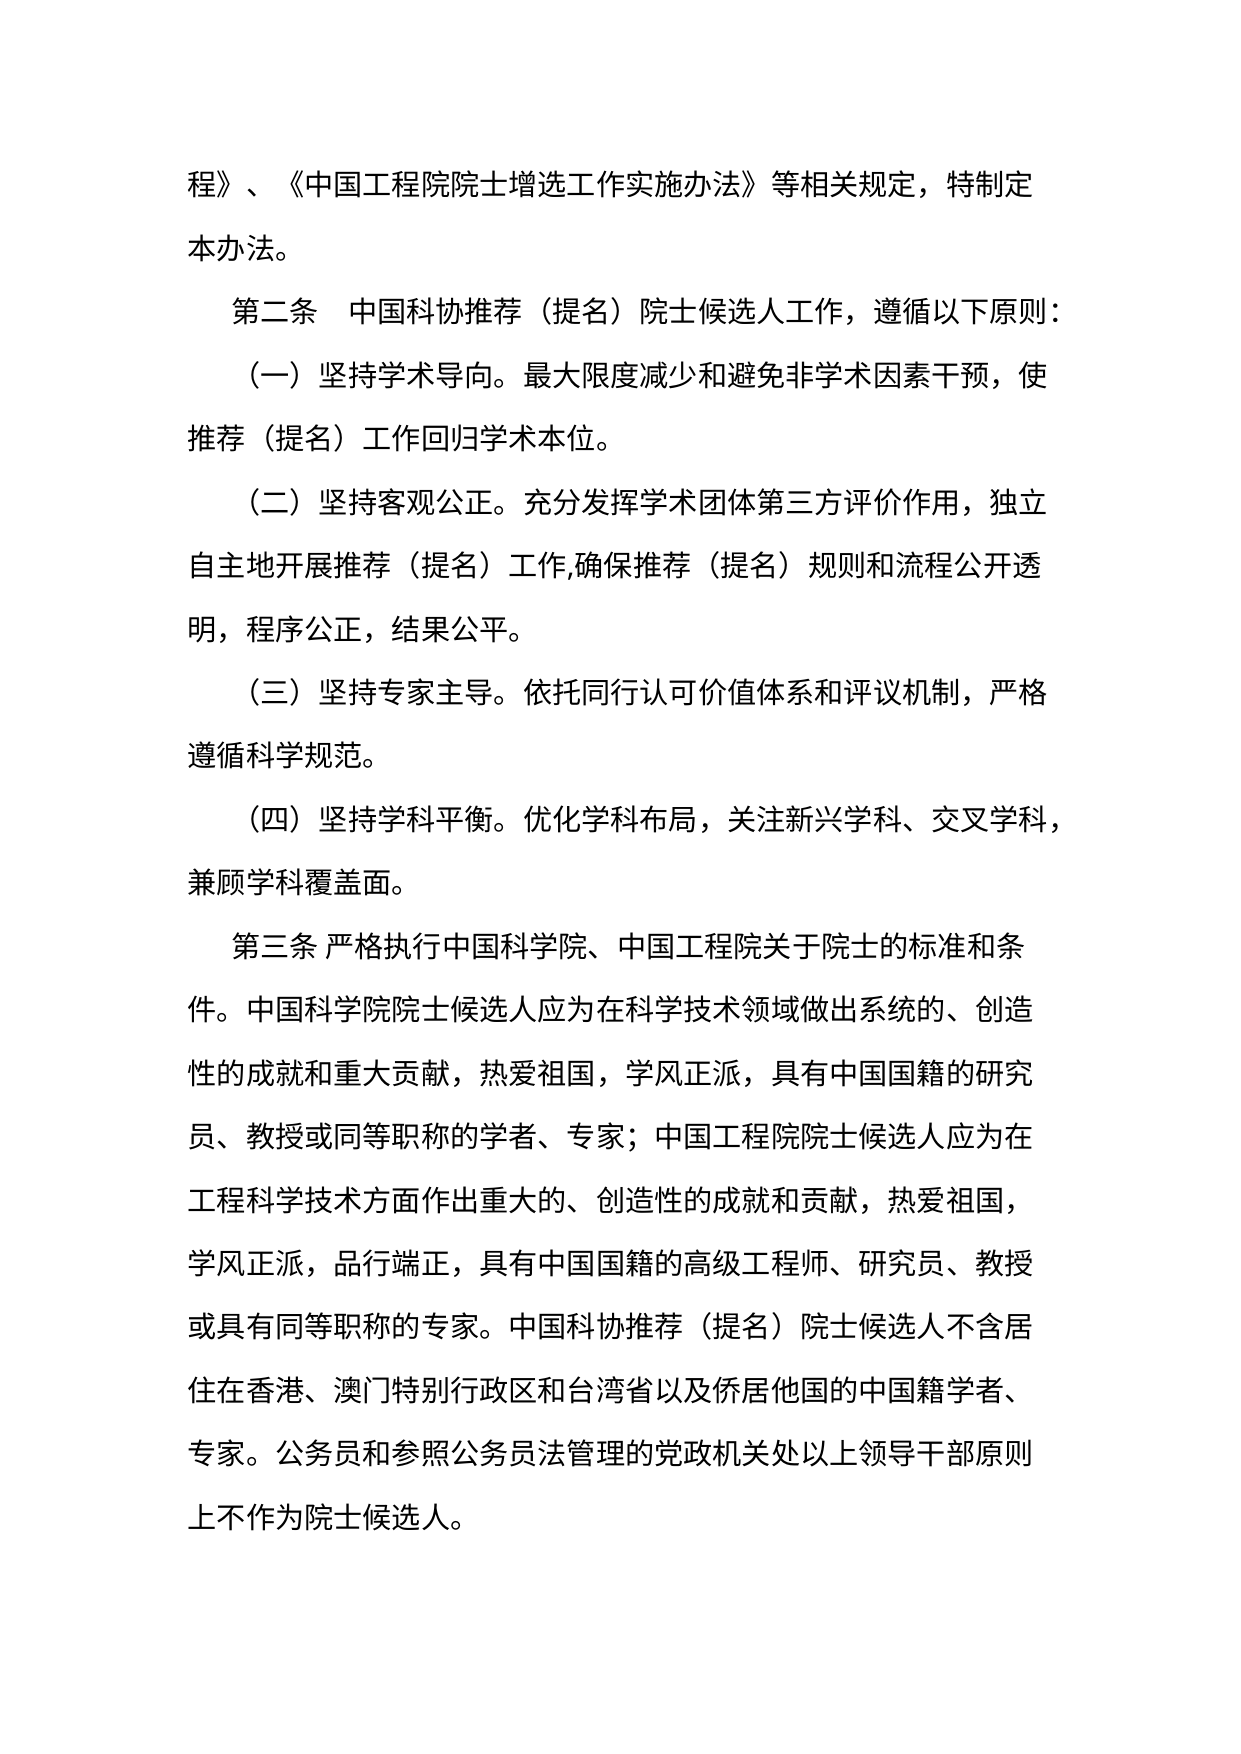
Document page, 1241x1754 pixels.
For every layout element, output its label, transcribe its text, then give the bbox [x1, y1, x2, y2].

text （四）坚持学科平衡。优化学科布局，关注新兴学科、交叉学科，兼顾学科覆盖面。 [187, 796, 1053, 902]
text （二）坚持客观公正。充分发挥学术团体第三方评价作用，独立自主地开展推荐（提名）工作,确保推荐（提名）规则和流程公开透明，程序公正，结果公平。 [187, 479, 1053, 648]
text 第三条 严格执行中国科学院、中国工程院关于院士的标准和条件。中国科学院院士候选人应为在科学技术领域做出系统的、创造性的成就和重大贡献，热爱祖国，学风正派，具有中国国籍的研究员、教授或同等职称的学者、专家；中国工程院院士候选人应为在工程科学技术方面作出重大的、创造性的成就和贡献，热爱祖国，学风正派，品行端正，具有中国国籍的高级工程师、研究员、教授或具有同等职称的专家。中国科协推荐（提名）院士候选人不含居住在香港、澳门特别行政区和台湾省以及侨居他国的中国籍学者、专家。公务员和参照公务员法管理的党政机关处以上领导干部原则上不作为院士候选人。 [187, 923, 1053, 1537]
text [187, 162, 1053, 268]
text 第二条 中国科协推荐（提名）院士候选人工作，遵循以下原则： [187, 289, 1053, 331]
text （三）坚持专家主导。依托同行认可价值体系和评议机制，严格遵循科学规范。 [187, 669, 1053, 775]
text （一）坚持学术导向。最大限度减少和避免非学术因素干预，使推荐（提名）工作回归学术本位。 [187, 352, 1053, 458]
